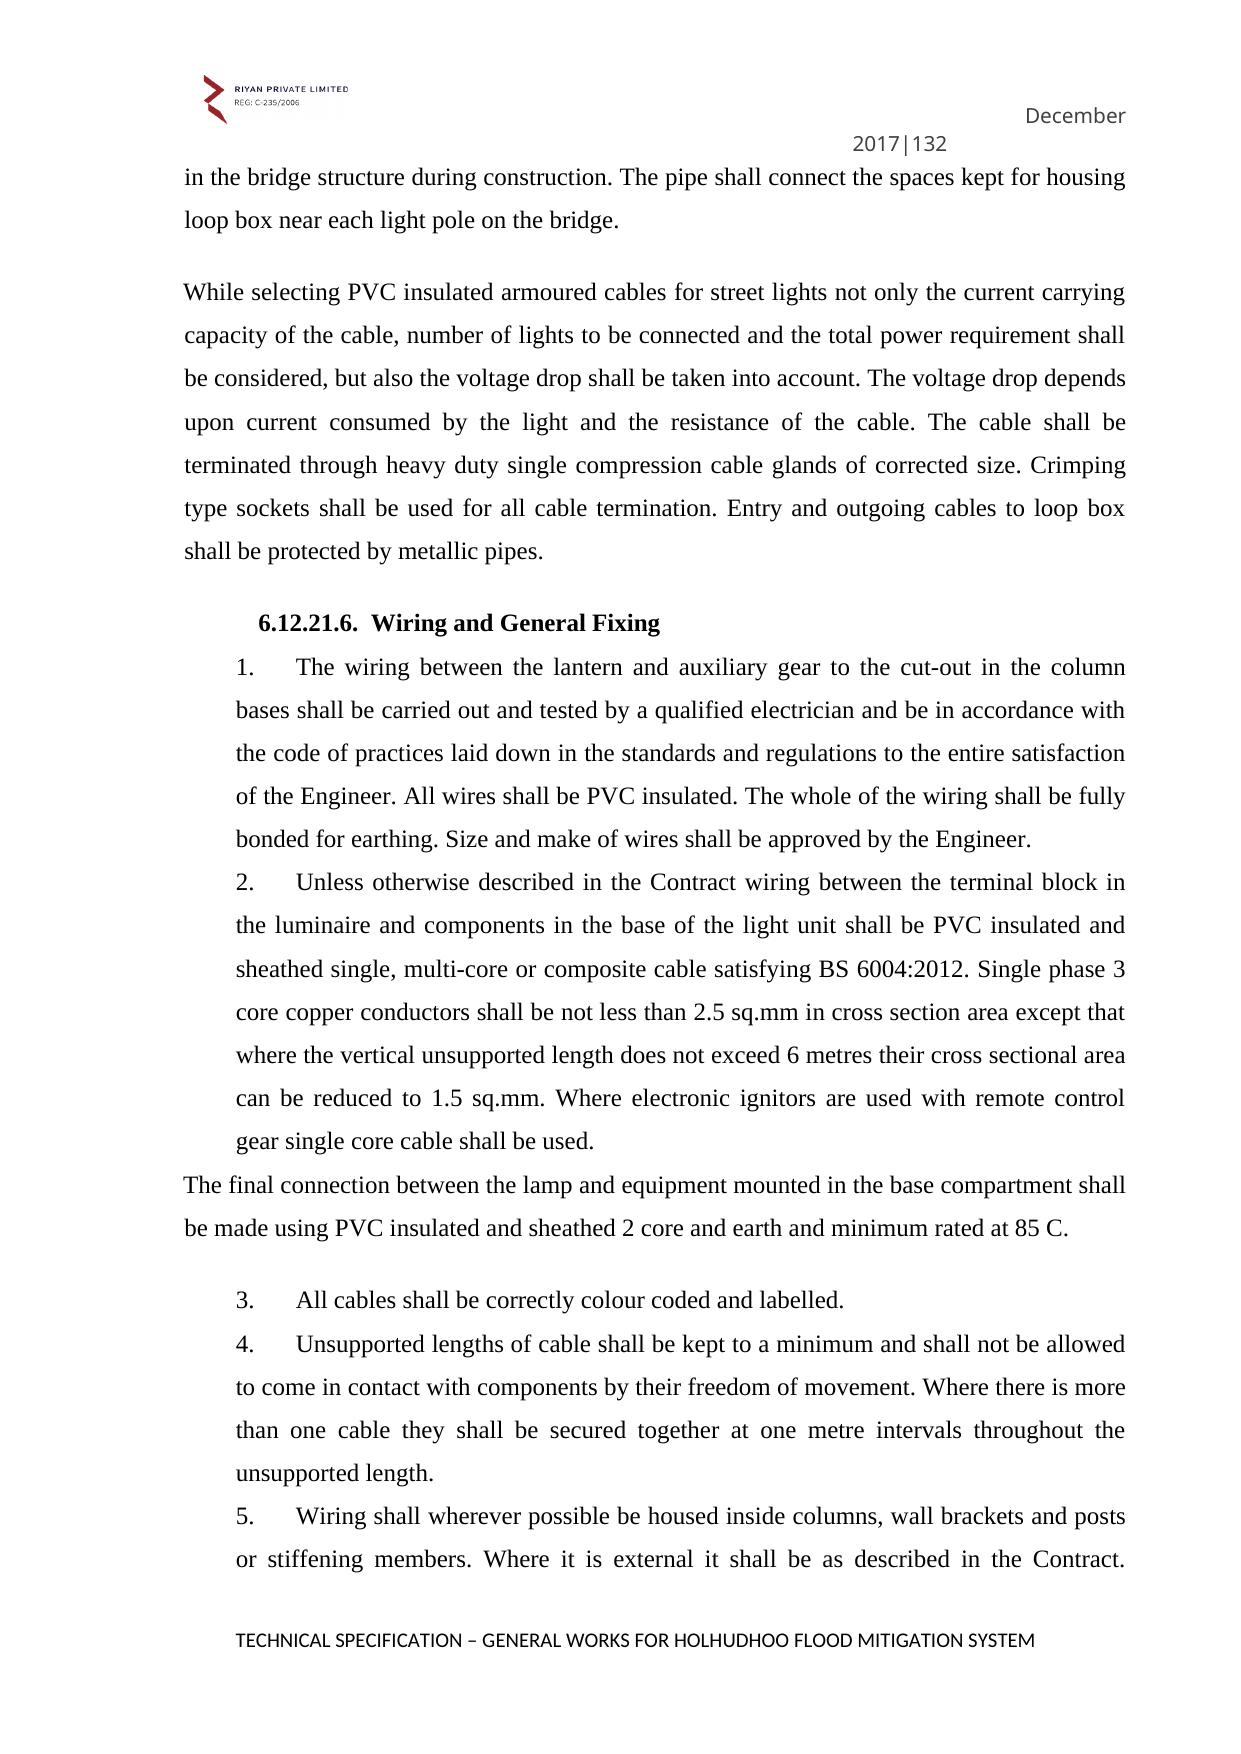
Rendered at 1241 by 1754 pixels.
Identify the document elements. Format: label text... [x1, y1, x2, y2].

list Unless otherwise described in the Contract wiring between the terminal block in the luminaire and components in the base of the light unit shall be PVC insulated and sheathed single, multi-core or composite cable satisfying BS 6004:2012. Single phase 3 core copper conductors shall be not less than 2.5 sq.mm in cross section area except that where the vertical unsupported length does not exceed 6 metres their cross sectional area can be reduced to 1.5 sq.mm. Where electronic ignitors are used with remote control gear single core cable shall be used. [236, 867, 1127, 1155]
text The final connection between the lamp and equipment mounted in the base compartment shall be made using PVC insulated and sheathed 2 core and earth and minimum rated at 85 C. [183, 1170, 1127, 1242]
picture [203, 75, 348, 124]
subtitle Wiring and General Fixing [258, 608, 1126, 637]
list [236, 1501, 1127, 1573]
list Unsupported lengths of cable shall be kept to a minimum and shall not be allowed to come in contact with components by their freedom of movement. Where there is more than one cable they shall be secured together at one metre intervals throughout the unsupported length. [236, 1329, 1127, 1487]
list All cables shall be correctly colour coded and labelled. [236, 1286, 1127, 1314]
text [183, 162, 1127, 234]
text While selecting PVC insulated armoured cables for street lights not only the current carrying capacity of the cable, number of lights to be connected and the total power requirement shall be considered, but also the voltage drop shall be taken into account. The voltage drop depends upon current consumed by the light and the resistance of the cable. The cable shall be terminated through heavy duty single compression cable glands of corrected size. Crimping type sockets shall be used for all cable termination. Entry and outgoing cables to loop box shall be protected by metallic pipes. [183, 277, 1127, 565]
list The wiring between the lantern and auxiliary gear to the cut-out in the column bases shall be carried out and tested by a qualified electrician and be in accordance with the code of practices laid down in the standards and regulations to the entire satisfaction of the Engineer. All wires shall be PVC insulated. The whole of the wiring shall be fully bonded for earthing. Size and make of wires shall be approved by the Engineer. [236, 652, 1127, 853]
